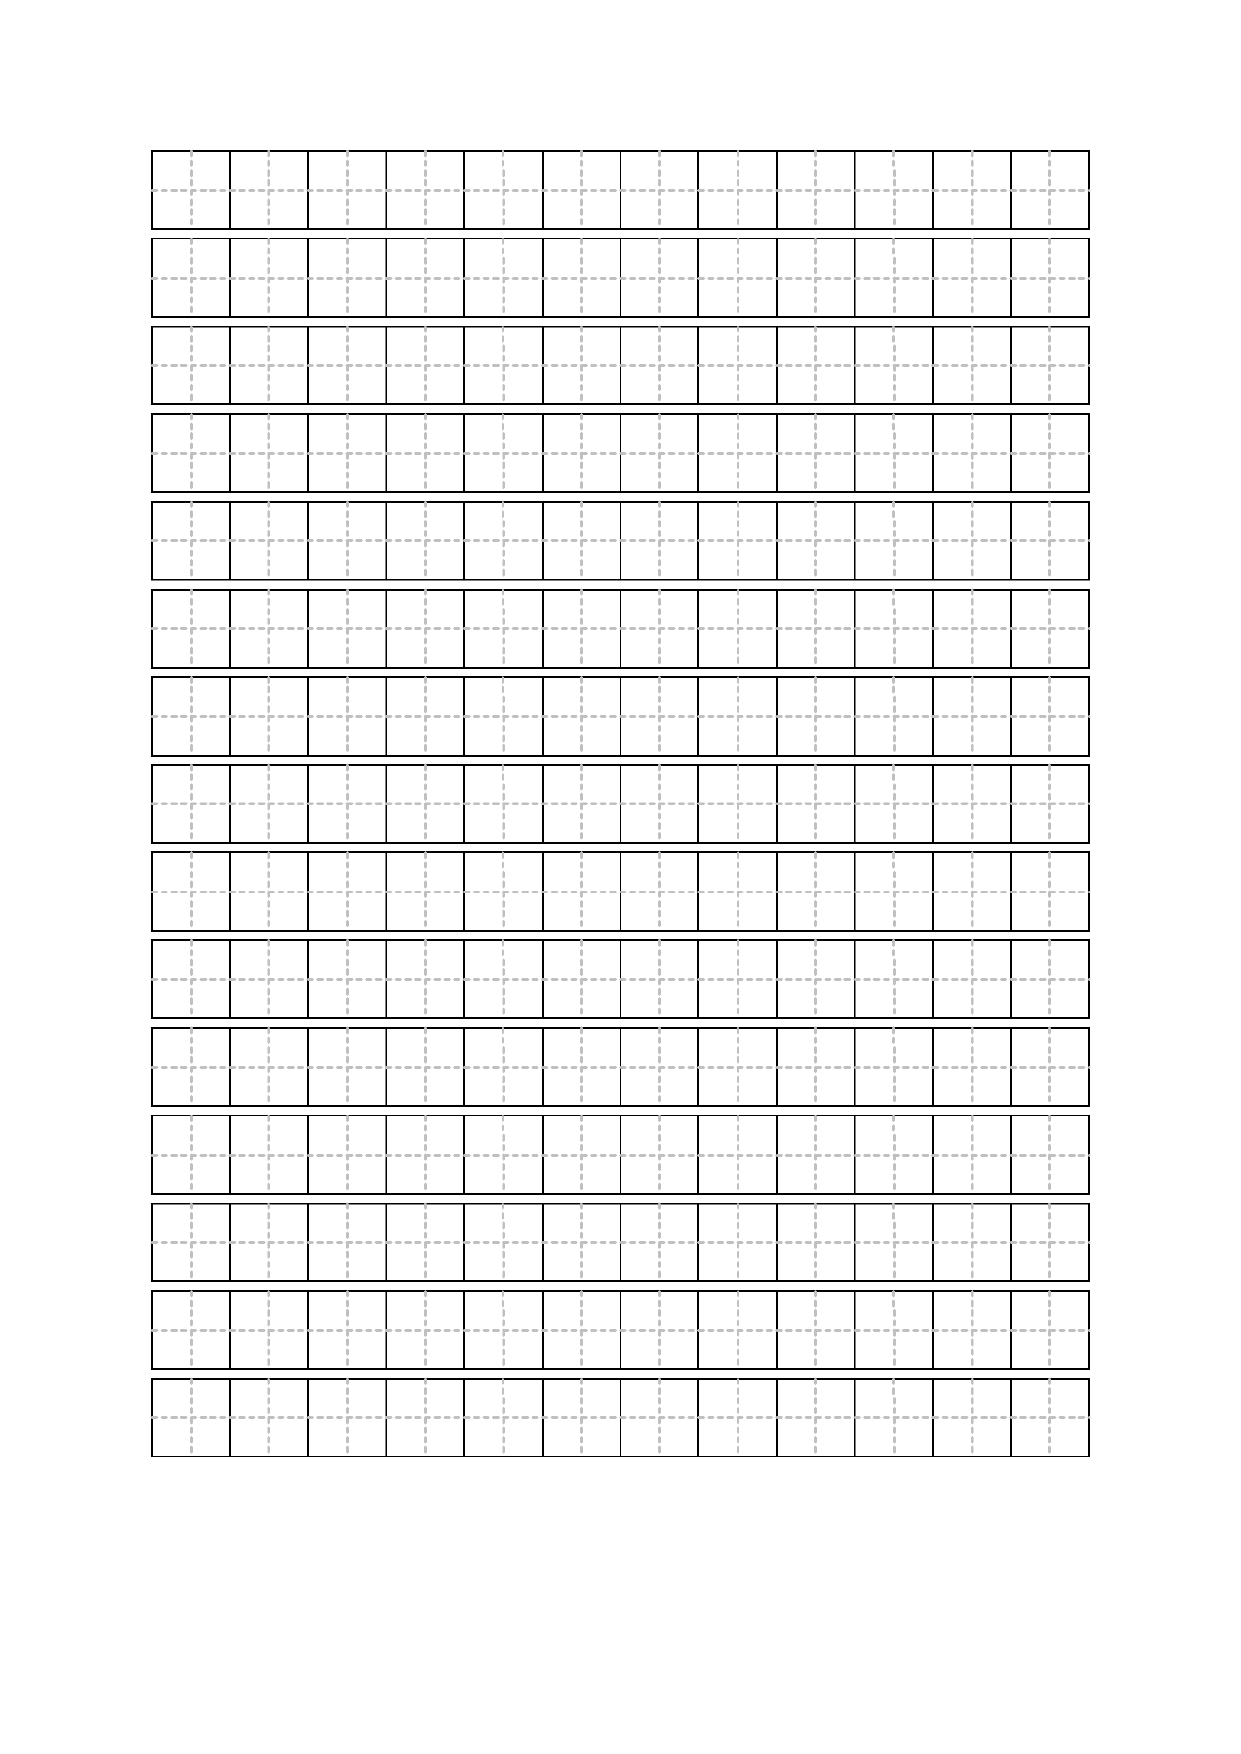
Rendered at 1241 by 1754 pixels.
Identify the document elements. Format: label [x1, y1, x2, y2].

picture [150, 150, 1091, 1457]
